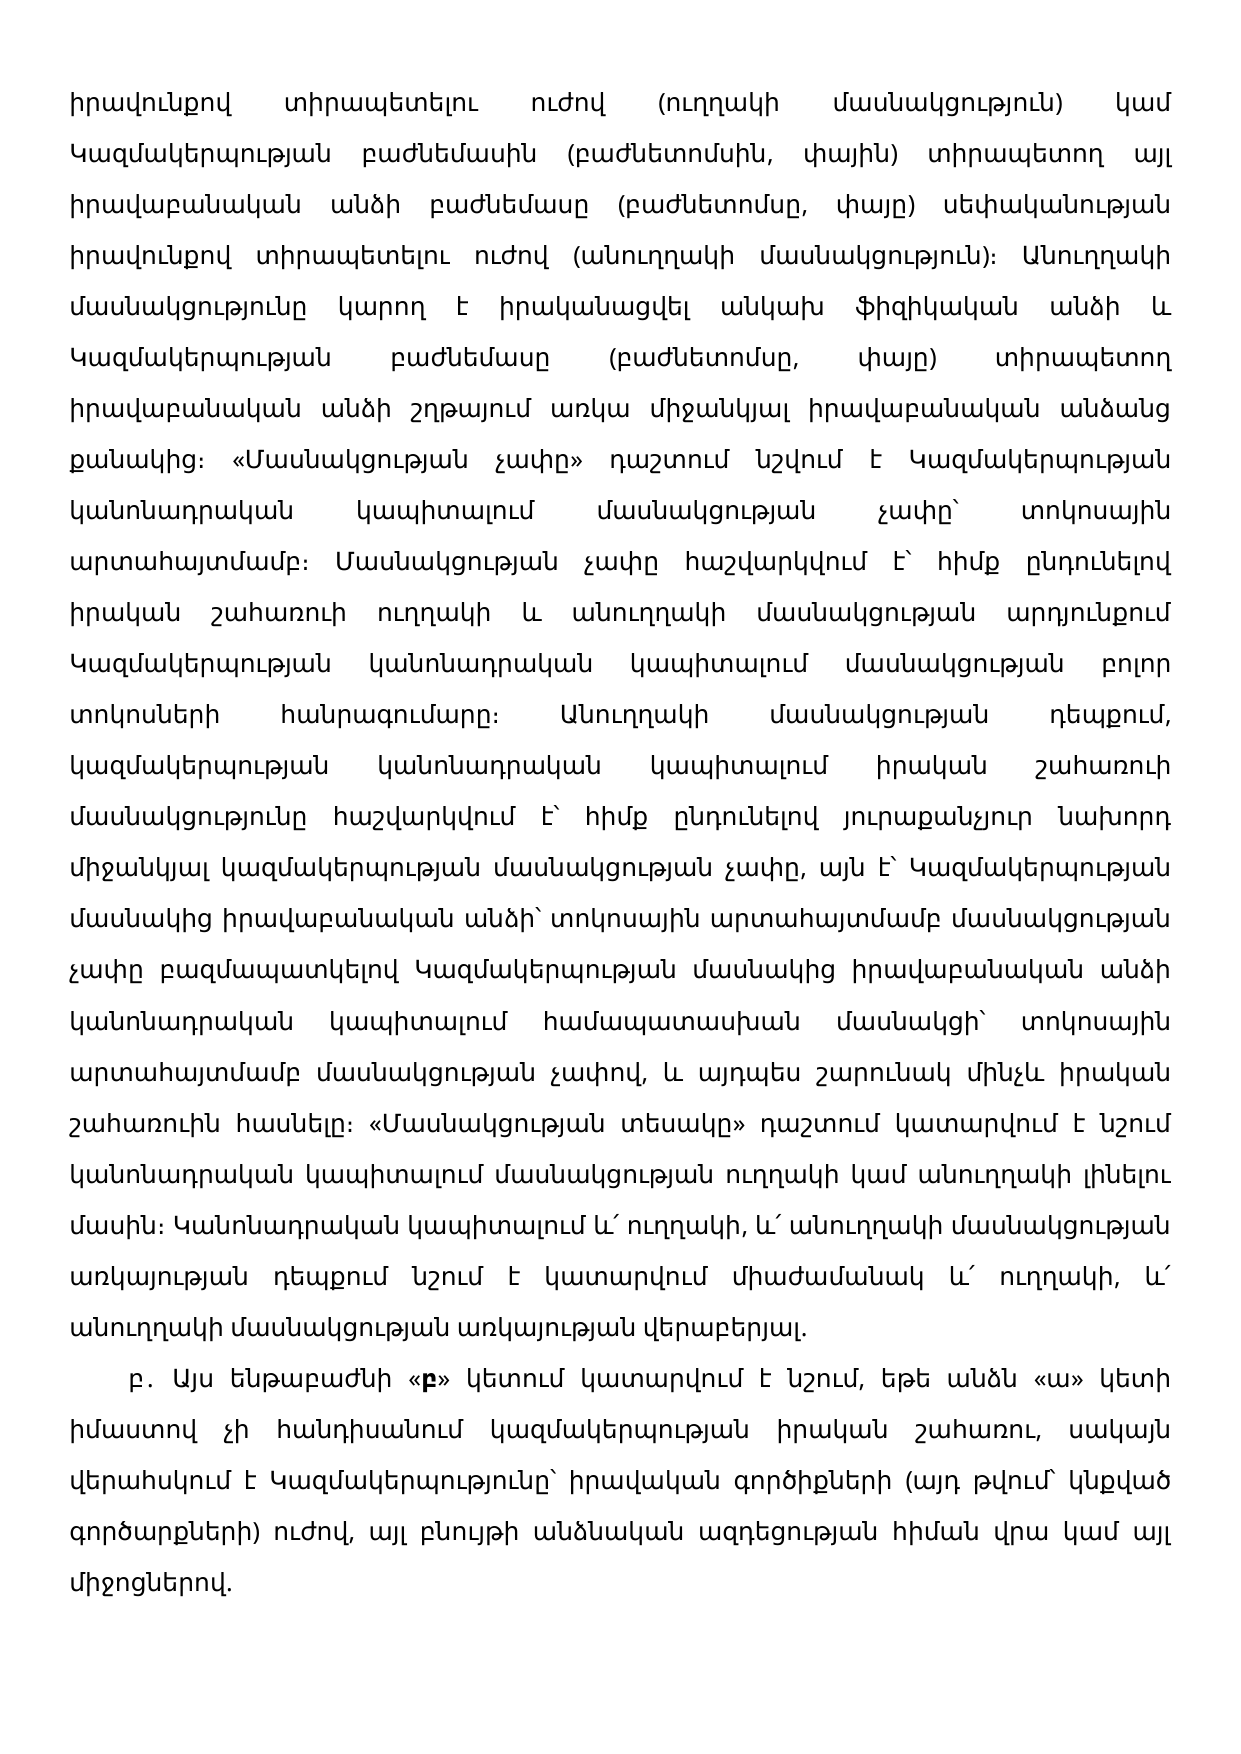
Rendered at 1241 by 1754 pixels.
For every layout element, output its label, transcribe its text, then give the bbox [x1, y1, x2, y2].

text բ․ Այս ենթաբաժնի «բ» կետում կատարվում է նշում, եթե անձն «ա» կետի իմաստով չի հանդիսանում կազմակերպության իրական շահառու, սակայն վերահսկում է Կազմակերպությունը՝ իրավական գործիքների (այդ թվում՝ կնքված գործարքների) ուժով, այլ բնույթի անձնական ազդեցության հիման վրա կամ այլ միջոցներով. [69, 1360, 1172, 1599]
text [69, 84, 1172, 1343]
